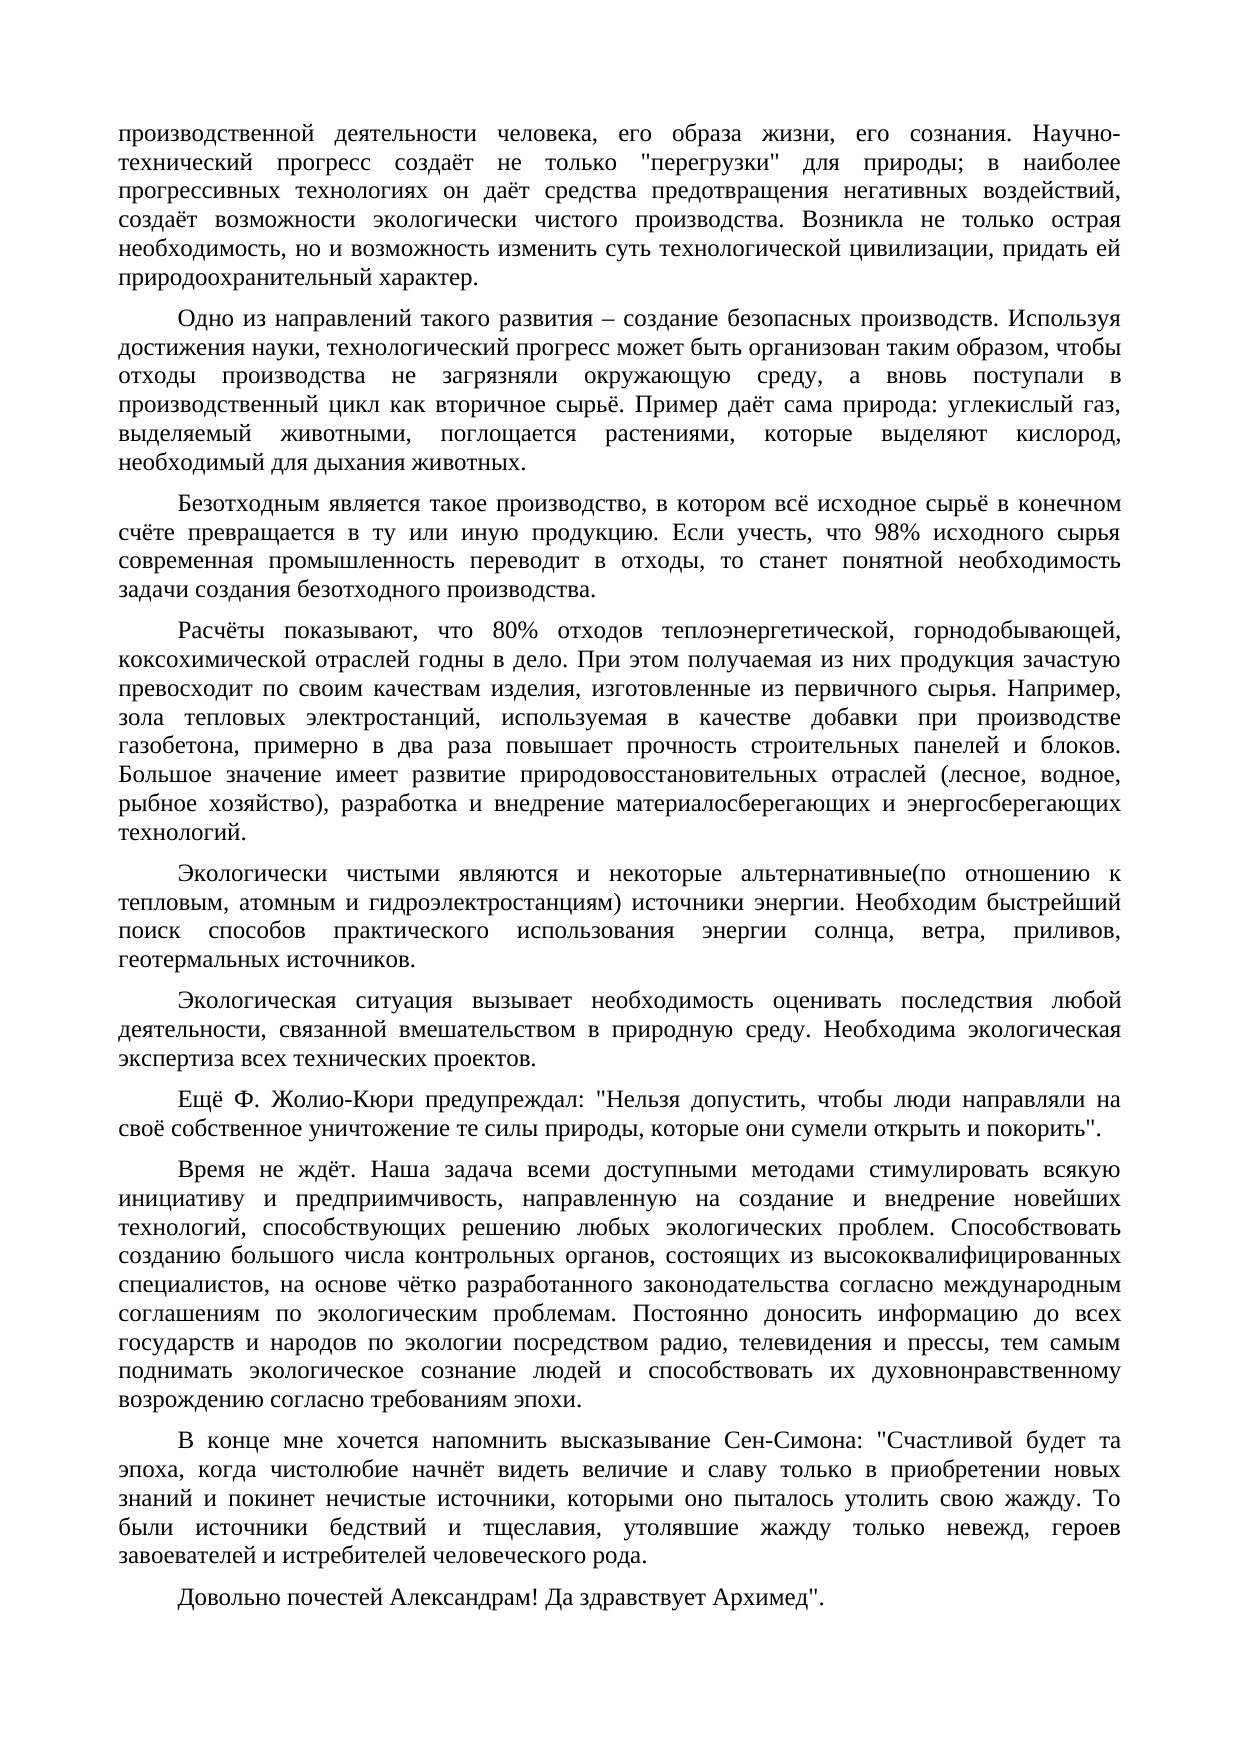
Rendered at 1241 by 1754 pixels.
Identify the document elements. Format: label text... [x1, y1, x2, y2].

text Экологическая ситуация вызывает необходимость оценивать последствия любой деятельности, связанной вмешательством в природную среду. Необходима экологическая экспертиза всех технических проектов. [118, 986, 1122, 1072]
text Ещё Ф. Жолио-Кюри предупреждал: "Нельзя допустить, чтобы люди направляли на своё собственное уничтожение те силы природы, которые они сумели открыть и покорить". [118, 1084, 1122, 1142]
text Довольно почестей Александрам! Да здравствует Архимед". [118, 1582, 1122, 1611]
text Одно из направлений такого развития – создание безопасных производств. Используя достижения науки, технологический прогресс может быть организован таким образом, чтобы отходы производства не загрязняли окружающую среду, а вновь поступали в производственный цикл как вторичное сырьё. Пример даёт сама природа: углекислый газ, выделяемый животными, поглощается растениями, которые выделяют кислород, необходимый для дыхания животных. [118, 303, 1122, 476]
text В конце мне хочется напомнить высказывание Сен-Симона: "Счастливой будет та эпоха, когда чистолюбие начнёт видеть величие и славу только в приобретении новых знаний и покинет нечистые источники, которыми оно пыталось утолить свою жажду. То были источники бедствий и тщеславия, утолявшие жажду только невежд, героев завоевателей и истребителей человеческого рода. [118, 1426, 1122, 1569]
text Расчёты показывают, что 80% отходов теплоэнергетической, горнодобывающей, коксохимической отраслей годны в дело. При этом получаемая из них продукция зачастую превосходит по своим качествам изделия, изготовленные из первичного сырья. Например, зола тепловых электростанций, используемая в качестве добавки при производстве газобетона, примерно в два раза повышает прочность строительных панелей и блоков. Большое значение имеет развитие природовосстановительных отраслей (лесное, водное, рыбное хозяйство), разработка и внедрение материалосберегающих и энергосберегающих технологий. [118, 616, 1122, 846]
text Экологически чистыми являются и некоторые альтернативные(по отношению к тепловым, атомным и гидроэлектростанциям) источники энергии. Необходим быстрейший поиск способов практического использования энергии солнца, ветра, приливов, геотермальных источников. [118, 858, 1122, 973]
text Безотходным является такое производство, в котором всё исходное сырьё в конечном счёте превращается в ту или иную продукцию. Если учесть, что 98% исходного сырья современная промышленность переводит в отходы, то станет понятной необходимость задачи создания безотходного производства. [118, 488, 1122, 603]
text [118, 118, 1122, 291]
text Время не ждёт. Наша задача всеми доступными методами стимулировать всякую инициативу и предприимчивость, направленную на создание и внедрение новейших технологий, способствующих решению любых экологических проблем. Способствовать созданию большого числа контрольных органов, состоящих из высококвалифицированных специалистов, на основе чётко разработанного законодательства согласно международным соглашениям по экологическим проблемам. Постоянно доносить информацию до всех государств и народов по экологии посредством радио, телевидения и прессы, тем самым поднимать экологическое сознание людей и способствовать их духовнонравственному возрождению согласно требованиям эпохи. [118, 1154, 1122, 1413]
